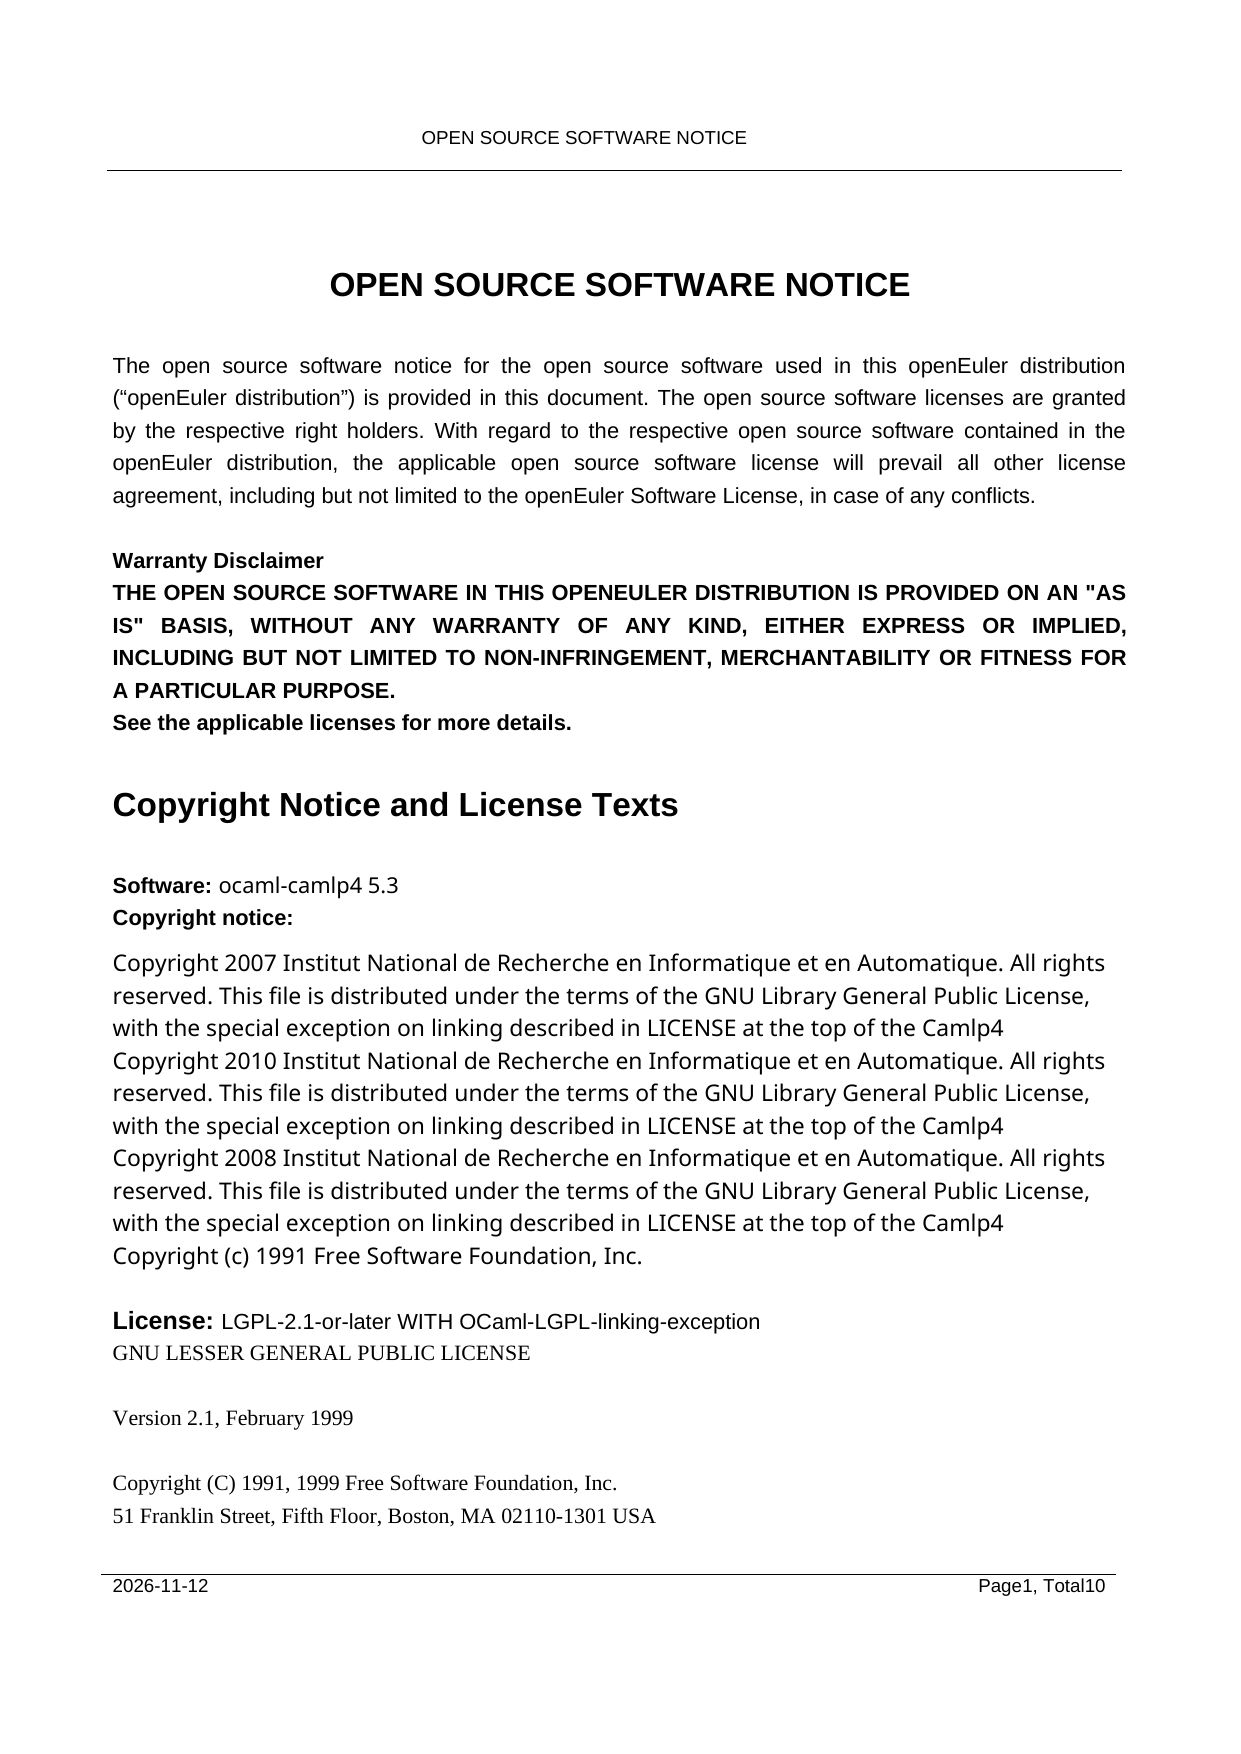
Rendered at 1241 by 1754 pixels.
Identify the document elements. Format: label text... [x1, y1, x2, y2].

text THE OPEN SOURCE SOFTWARE IN THIS OPENEULER DISTRIBUTION IS PROVIDED ON AN "AS IS" BASIS, WITHOUT ANY WARRANTY OF ANY KIND, EITHER EXPRESS OR IMPLIED, INCLUDING BUT NOT LIMITED TO NON-INFRINGEMENT, MERCHANTABILITY OR FITNESS FOR A PARTICULAR PURPOSE. See the applicable licenses for more details. [112, 576, 1128, 739]
title Software: ocaml-camlp4 5.3 [112, 869, 1128, 901]
text Copyright 2007 Institut National de Recherche en Informatique et en Automatique. All rights reserved. This file is distributed under the terms of the GNU Library General Public License, with the special exception on linking described in LICENSE at the top of the Camlp4 Copyright 2010 Institut National de Recherche en Informatique et en Automatique. All rights reserved. This file is distributed under the terms of the GNU Library General Public License, with the special exception on linking described in LICENSE at the top of the Camlp4 Copyright 2008 Institut National de Recherche en Informatique et en Automatique. All rights reserved. This file is distributed under the terms of the GNU Library General Public License, with the special exception on linking described in LICENSE at the top of the Camlp4 Copyright (c) 1991 Free Software Foundation, Inc. [112, 947, 1128, 1304]
text The open source software notice for the open source software used in this openEuler distribution (“openEuler distribution”) is provided in this document. The open source software licenses are granted by the respective right holders. With regard to the respective open source software contained in the openEuler distribution, the applicable open source software license will prevail all other license agreement, including but not limited to the openEuler Software License, in case of any conflicts. [112, 349, 1128, 511]
text License: LGPL-2.1-or-later WITH OCaml-LGPL-linking-exception [112, 1304, 1128, 1337]
text OPEN SOURCE SOFTWARE NOTICE [112, 251, 1128, 316]
text Copyright Notice and License Texts [112, 771, 1128, 836]
text Version 2.1, February 1999 [112, 1402, 1128, 1434]
text 51 Franklin Street, Fifth Floor, Boston, MA 02110-1301 USA [112, 1499, 1128, 1532]
text Copyright (C) 1991, 1999 Free Software Foundation, Inc. [112, 1467, 1128, 1499]
text GNU LESSER GENERAL PUBLIC LICENSE [112, 1337, 1128, 1369]
text Warranty Disclaimer [112, 544, 1128, 576]
text Copyright notice: [112, 901, 1128, 934]
